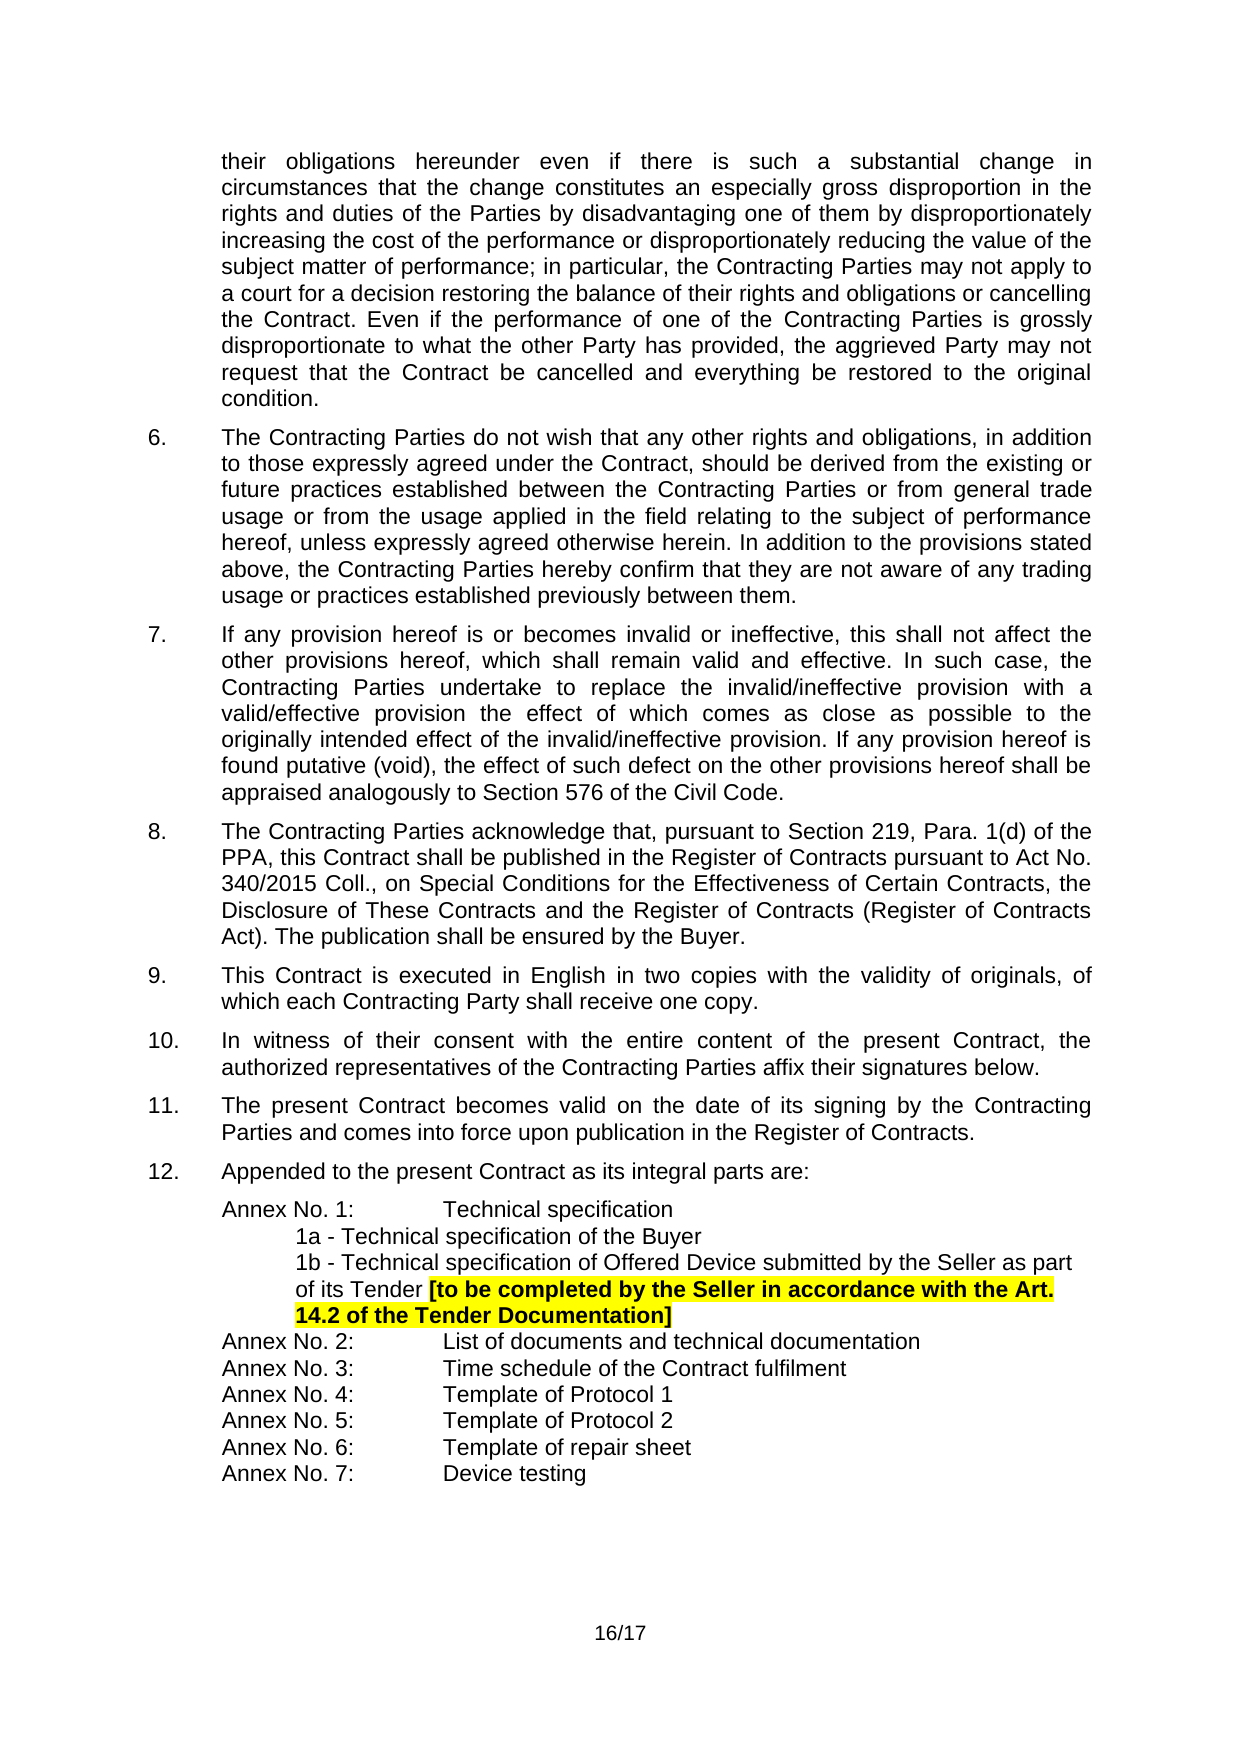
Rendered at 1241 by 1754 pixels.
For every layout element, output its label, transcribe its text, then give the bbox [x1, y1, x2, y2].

text Annex No. 4: Template of Protocol 1 [148, 1381, 1092, 1407]
list The present Contract becomes valid on the date of its signing by the Contracting Parties and comes into force upon publication in the Register of Contracts. [148, 1092, 1092, 1145]
text 1b - Technical specification of Offered Device submitted by the Seller as part of its Tender [to be completed by the Seller in accordance with the Art. 14.2 of the Tender Documentation] [295, 1249, 1092, 1328]
text Annex No. 6: Template of repair sheet [148, 1434, 1092, 1460]
text Annex No. 7: Device testing [148, 1460, 1092, 1486]
list If any provision hereof is or becomes invalid or ineffective, this shall not affect the other provisions hereof, which shall remain valid and effective. In such case, the Contracting Parties undertake to replace the invalid/ineffective provision with a valid/effective provision the effect of which comes as close as possible to the originally intended effect of the invalid/ineffective provision. If any provision hereof is found putative (void), the effect of such defect on the other provisions hereof shall be appraised analogously to Section 576 of the Civil Code. [148, 621, 1092, 805]
list This Contract is executed in English in two copies with the validity of originals, of which each Contracting Party shall receive one copy. [148, 962, 1092, 1015]
text Annex No. 5: Template of Protocol 2 [148, 1407, 1092, 1434]
text 1a - Technical specification of the Buyer [221, 1223, 1092, 1249]
text Annex No. 3: Time schedule of the Contract fulfilment [148, 1354, 1092, 1381]
list The Contracting Parties acknowledge that, pursuant to Section 219, Para. 1(d) of the PPA, this Contract shall be published in the Register of Contracts pursuant to Act No. 340/2015 Coll., on Special Conditions for the Effectiveness of Certain Contracts, the Disclosure of These Contracts and the Register of Contracts (Register of Contracts Act). The publication shall be ensured by the Buyer. [148, 818, 1092, 949]
list The Contracting Parties do not wish that any other rights and obligations, in addition to those expressly agreed under the Contract, should be derived from the existing or future practices established between the Contracting Parties or from general trade usage or from the usage applied in the field relating to the subject of performance hereof, unless expressly agreed otherwise herein. In addition to the provisions stated above, the Contracting Parties hereby confirm that they are not aware of any trading usage or practices established previously between them. [148, 424, 1092, 608]
text Annex No. 1: Technical specification [148, 1196, 1092, 1223]
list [148, 148, 1092, 411]
text Annex No. 2: List of documents and technical documentation [148, 1328, 1092, 1354]
list In witness of their consent with the entire content of the present Contract, the authorized representatives of the Contracting Parties affix their signatures below. [148, 1027, 1092, 1080]
list Appended to the present Contract as its integral parts are: [148, 1158, 1092, 1184]
